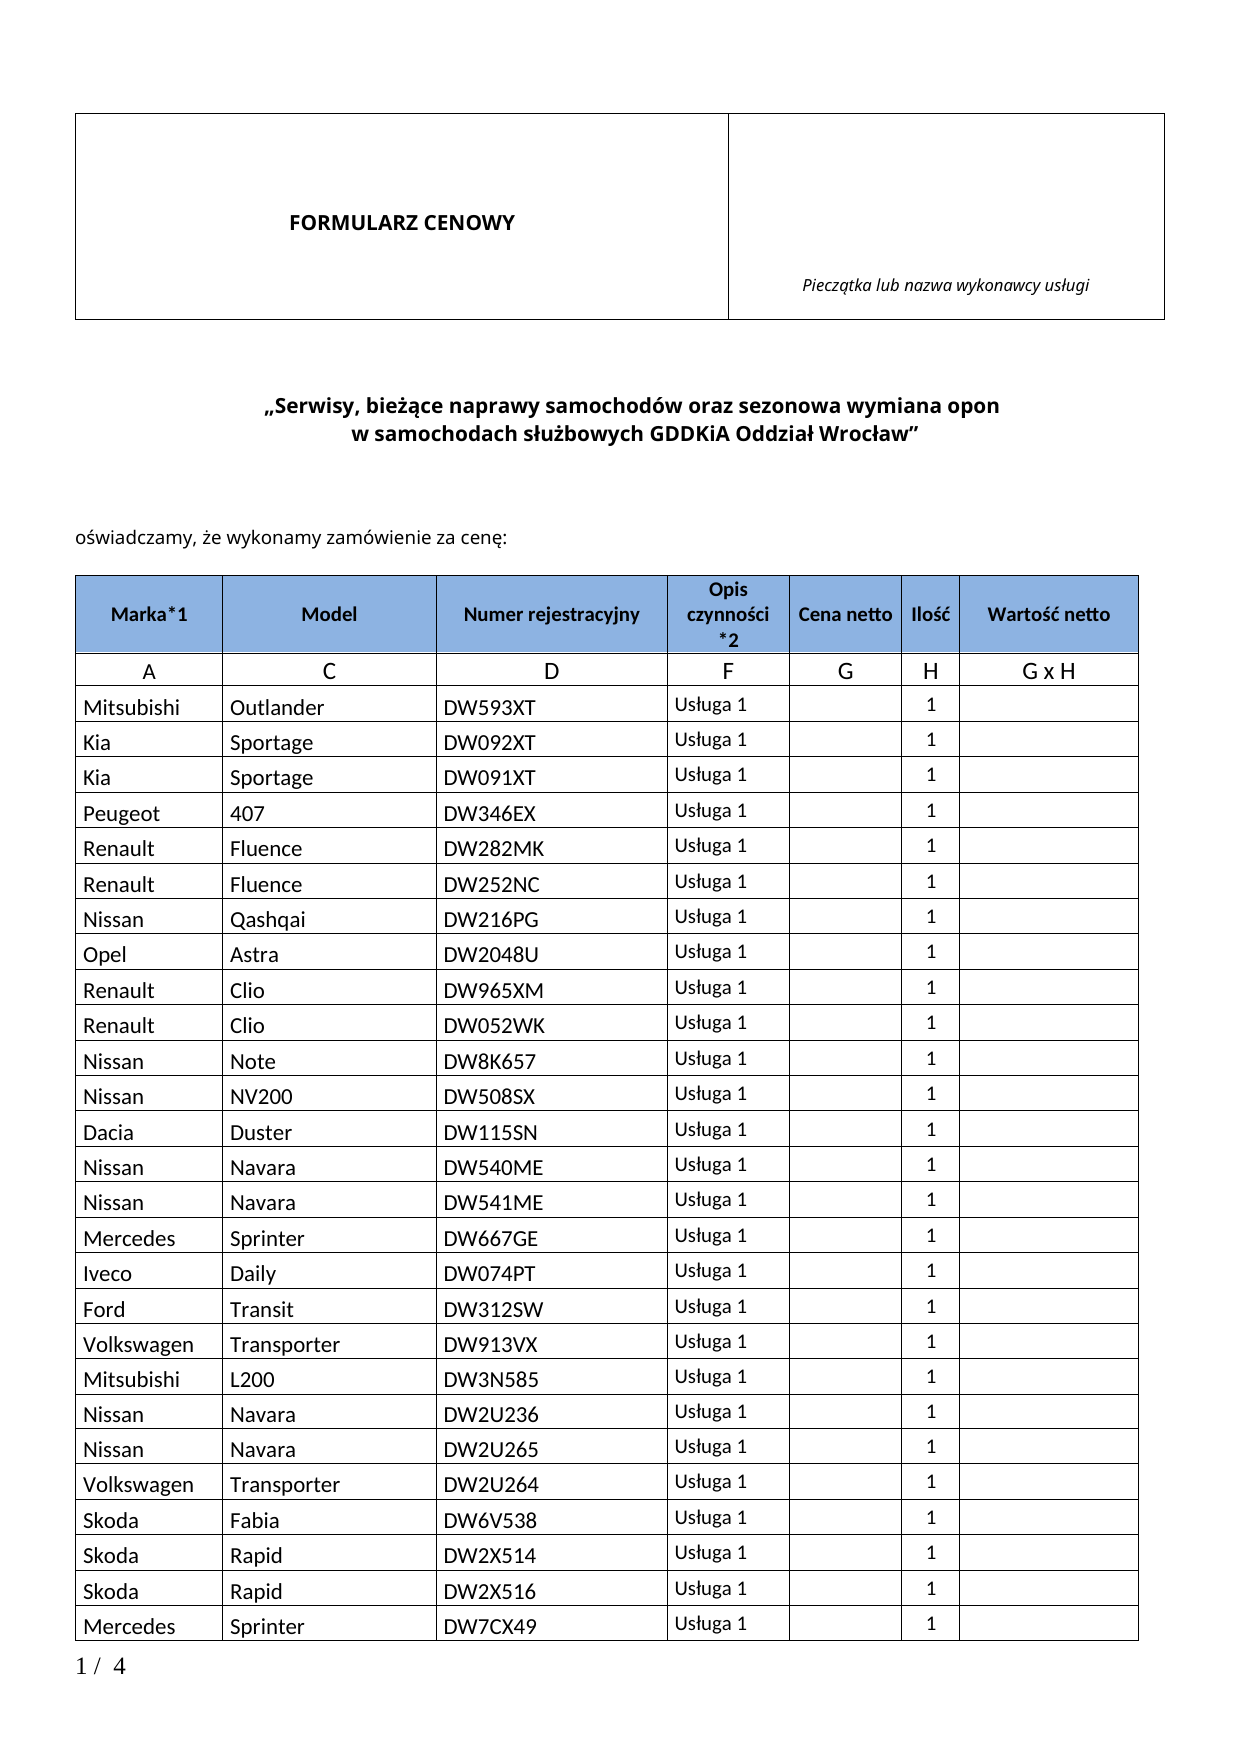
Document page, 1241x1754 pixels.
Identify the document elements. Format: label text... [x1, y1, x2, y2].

table_cell 1 [902, 757, 959, 792]
table_cell [960, 722, 1138, 756]
table_cell [960, 757, 1138, 792]
table_cell 1 [902, 1005, 959, 1039]
table_cell Usługa 1 [668, 970, 789, 1004]
table_cell [960, 899, 1138, 933]
table_cell Usługa 1 [668, 1111, 789, 1146]
table_cell Astra [223, 934, 436, 969]
table_cell 1 [902, 1500, 959, 1534]
table_cell DW091XT [437, 757, 667, 792]
table_cell Usługa 1 [668, 1359, 789, 1394]
table_cell [960, 1429, 1138, 1463]
table_cell Usługa 1 [668, 1289, 789, 1323]
table_cell Usługa 1 [668, 793, 789, 827]
table_cell Kia [76, 757, 222, 792]
table_cell [790, 1182, 901, 1217]
table_cell Renault [76, 828, 222, 862]
table_cell 1 [902, 899, 959, 933]
table_cell 1 [902, 1535, 959, 1569]
table_cell DW593XT [437, 686, 667, 721]
table_cell Navara [223, 1147, 436, 1181]
table_cell 1 [902, 1182, 959, 1217]
table_cell Clio [223, 1005, 436, 1039]
table_cell Sportage [223, 757, 436, 792]
table_cell DW965XM [437, 970, 667, 1004]
table_cell Mercedes [76, 1606, 222, 1640]
table_cell 1 [902, 970, 959, 1004]
table_cell [960, 1359, 1138, 1394]
table_cell DW092XT [437, 722, 667, 756]
table_cell G x H [960, 654, 1138, 685]
table_cell [790, 1359, 901, 1394]
table_cell DW540ME [437, 1147, 667, 1181]
table_cell Usługa 1 [668, 1147, 789, 1181]
table_cell Nissan [76, 1076, 222, 1110]
table_cell Usługa 1 [668, 686, 789, 721]
table_cell [960, 934, 1138, 969]
table_cell A [76, 654, 222, 685]
table_cell Skoda [76, 1571, 222, 1605]
table_cell Dacia [76, 1111, 222, 1146]
table_cell Usługa 1 [668, 934, 789, 969]
table_cell [790, 686, 901, 721]
table_cell [960, 1218, 1138, 1252]
table_cell Duster [223, 1111, 436, 1146]
table_cell 1 [902, 1289, 959, 1323]
table_cell Usługa 1 [668, 1395, 789, 1428]
table_cell [960, 1395, 1138, 1428]
table_cell Navara [223, 1429, 436, 1463]
table_cell Rapid [223, 1571, 436, 1605]
table_header Marka*1 [76, 576, 222, 652]
table_cell 1 [902, 1218, 959, 1252]
table_cell Rapid [223, 1535, 436, 1569]
table_cell Usługa 1 [668, 1535, 789, 1569]
table_cell Usługa 1 [668, 864, 789, 898]
text „Serwisy, bieżące naprawy samochodów oraz sezonowa wymiana opon w samochodach służbowych GDDKiA Oddział Wrocław” [104, 391, 1165, 448]
table_cell DW2U236 [437, 1395, 667, 1428]
table_cell DW074PT [437, 1253, 667, 1287]
table_cell DW2X516 [437, 1571, 667, 1605]
table_cell L200 [223, 1359, 436, 1394]
table_cell DW913VX [437, 1324, 667, 1358]
table_cell Usługa 1 [668, 1429, 789, 1463]
table_cell [790, 970, 901, 1004]
table_cell [790, 1111, 901, 1146]
table_cell 1 [902, 722, 959, 756]
table_header Numer rejestracyjny [437, 576, 667, 652]
table_cell [790, 1041, 901, 1075]
table_cell [790, 722, 901, 756]
table_cell DW2U264 [437, 1464, 667, 1499]
table_cell Clio [223, 970, 436, 1004]
table_cell 1 [902, 1359, 959, 1394]
table_cell Usługa 1 [668, 1324, 789, 1358]
table_cell 1 [902, 1041, 959, 1075]
table_cell Usługa 1 [668, 1182, 789, 1217]
table_cell Nissan [76, 1041, 222, 1075]
table_cell 1 [902, 864, 959, 898]
table_cell NV200 [223, 1076, 436, 1110]
table_cell [790, 1218, 901, 1252]
text oświadczamy, że wykonamy zamówienie za cenę: [75, 524, 1165, 550]
table_cell Usługa 1 [668, 899, 789, 933]
table_cell Volkswagen [76, 1324, 222, 1358]
table_cell Usługa 1 [668, 1500, 789, 1534]
table_cell DW3N585 [437, 1359, 667, 1394]
table_cell [960, 686, 1138, 721]
table_cell F [668, 654, 789, 685]
table_cell 1 [902, 1147, 959, 1181]
table_cell [790, 899, 901, 933]
table_cell Transporter [223, 1324, 436, 1358]
table_cell Mitsubishi [76, 1359, 222, 1394]
table_cell [960, 1147, 1138, 1181]
table_cell DW346EX [437, 793, 667, 827]
table_cell 407 [223, 793, 436, 827]
table_cell 1 [902, 1571, 959, 1605]
table_header Wartość netto [960, 576, 1138, 652]
table_cell DW2U265 [437, 1429, 667, 1463]
table_cell [790, 828, 901, 862]
table_cell DW7CX49 [437, 1606, 667, 1640]
table_header Cena netto [790, 576, 901, 652]
table_cell DW052WK [437, 1005, 667, 1039]
table_cell [960, 1182, 1138, 1217]
table_cell D [437, 654, 667, 685]
table_cell [960, 1571, 1138, 1605]
table_cell Daily [223, 1253, 436, 1287]
table_cell DW282MK [437, 828, 667, 862]
table_cell Renault [76, 1005, 222, 1039]
table_cell 1 [902, 686, 959, 721]
table_cell Usługa 1 [668, 1253, 789, 1287]
table_cell Note [223, 1041, 436, 1075]
table_cell Navara [223, 1182, 436, 1217]
table_cell Usługa 1 [668, 1464, 789, 1499]
table_header Opis czynności *2 [668, 576, 789, 652]
table_cell [960, 1076, 1138, 1110]
table_cell [960, 1005, 1138, 1039]
table_cell [790, 1147, 901, 1181]
table_cell [790, 1429, 901, 1463]
table_cell [960, 1464, 1138, 1499]
table_cell [960, 1500, 1138, 1534]
table_cell Peugeot [76, 793, 222, 827]
table_cell [790, 934, 901, 969]
table_cell Sprinter [223, 1606, 436, 1640]
table_cell Sprinter [223, 1218, 436, 1252]
table_cell 1 [902, 1076, 959, 1110]
table_cell Usługa 1 [668, 1041, 789, 1075]
table_cell [790, 1289, 901, 1323]
table_cell DW252NC [437, 864, 667, 898]
table_cell Nissan [76, 1429, 222, 1463]
table_cell [790, 1324, 901, 1358]
table_cell Opel [76, 934, 222, 969]
table_cell Usługa 1 [668, 1076, 789, 1110]
table_cell Transit [223, 1289, 436, 1323]
table_cell [790, 1395, 901, 1428]
table_cell DW6V538 [437, 1500, 667, 1534]
table_cell 1 [902, 1464, 959, 1499]
table_cell Usługa 1 [668, 1571, 789, 1605]
table_cell Fabia [223, 1500, 436, 1534]
table_cell 1 [902, 1606, 959, 1640]
table_header Pieczątka lub nazwa wykonawcy usługi [729, 114, 1164, 319]
table_cell [960, 793, 1138, 827]
table_cell Ford [76, 1289, 222, 1323]
table_cell 1 [902, 1111, 959, 1146]
table_cell H [902, 654, 959, 685]
table_cell [790, 757, 901, 792]
table_cell Nissan [76, 1147, 222, 1181]
table_cell [960, 1535, 1138, 1569]
table_cell [960, 970, 1138, 1004]
table_cell [790, 1005, 901, 1039]
table_header Ilość [902, 576, 959, 652]
table_cell [960, 828, 1138, 862]
table_cell [790, 1606, 901, 1640]
table_cell [960, 1041, 1138, 1075]
table_cell 1 [902, 1253, 959, 1287]
table_cell Sportage [223, 722, 436, 756]
table_cell Usługa 1 [668, 1606, 789, 1640]
table_cell [790, 1500, 901, 1534]
table_cell Transporter [223, 1464, 436, 1499]
table_cell [960, 1111, 1138, 1146]
table_cell DW508SX [437, 1076, 667, 1110]
table_cell Kia [76, 722, 222, 756]
table_cell Mitsubishi [76, 686, 222, 721]
table_cell 1 [902, 934, 959, 969]
table_cell Iveco [76, 1253, 222, 1287]
table_cell Qashqai [223, 899, 436, 933]
table_cell Navara [223, 1395, 436, 1428]
table_cell Nissan [76, 899, 222, 933]
table_cell [960, 864, 1138, 898]
table_cell [960, 1606, 1138, 1640]
table_cell Nissan [76, 1395, 222, 1428]
table_cell DW8K657 [437, 1041, 667, 1075]
table_cell [790, 1253, 901, 1287]
table_cell DW2X514 [437, 1535, 667, 1569]
table_cell Renault [76, 864, 222, 898]
table_cell 1 [902, 1324, 959, 1358]
table_cell [790, 1464, 901, 1499]
table_cell 1 [902, 793, 959, 827]
table_cell Volkswagen [76, 1464, 222, 1499]
table_cell C [223, 654, 436, 685]
table_cell [790, 793, 901, 827]
table_cell Fluence [223, 864, 436, 898]
table_cell DW2048U [437, 934, 667, 969]
table_cell [790, 864, 901, 898]
table_cell Usługa 1 [668, 828, 789, 862]
table_cell G [790, 654, 901, 685]
table_cell Usługa 1 [668, 1005, 789, 1039]
table_cell Usługa 1 [668, 722, 789, 756]
table_cell [960, 1324, 1138, 1358]
table_cell Skoda [76, 1500, 222, 1534]
table_header Model [223, 576, 436, 652]
table_cell DW115SN [437, 1111, 667, 1146]
table_cell DW667GE [437, 1218, 667, 1252]
table_cell 1 [902, 1429, 959, 1463]
table_cell Usługa 1 [668, 1218, 789, 1252]
table_cell DW541ME [437, 1182, 667, 1217]
table_cell Usługa 1 [668, 757, 789, 792]
table_cell [960, 1289, 1138, 1323]
table_cell 1 [902, 828, 959, 862]
table_cell Outlander [223, 686, 436, 721]
table_cell 1 [902, 1395, 959, 1428]
table_cell Nissan [76, 1182, 222, 1217]
table_cell [960, 1253, 1138, 1287]
table_cell [790, 1535, 901, 1569]
table_cell DW216PG [437, 899, 667, 933]
table_cell Renault [76, 970, 222, 1004]
table_cell Skoda [76, 1535, 222, 1569]
table_cell DW312SW [437, 1289, 667, 1323]
table_cell [790, 1076, 901, 1110]
table_header FORMULARZ CENOWY [76, 114, 728, 319]
table_cell [790, 1571, 901, 1605]
table_cell Fluence [223, 828, 436, 862]
table_cell Mercedes [76, 1218, 222, 1252]
